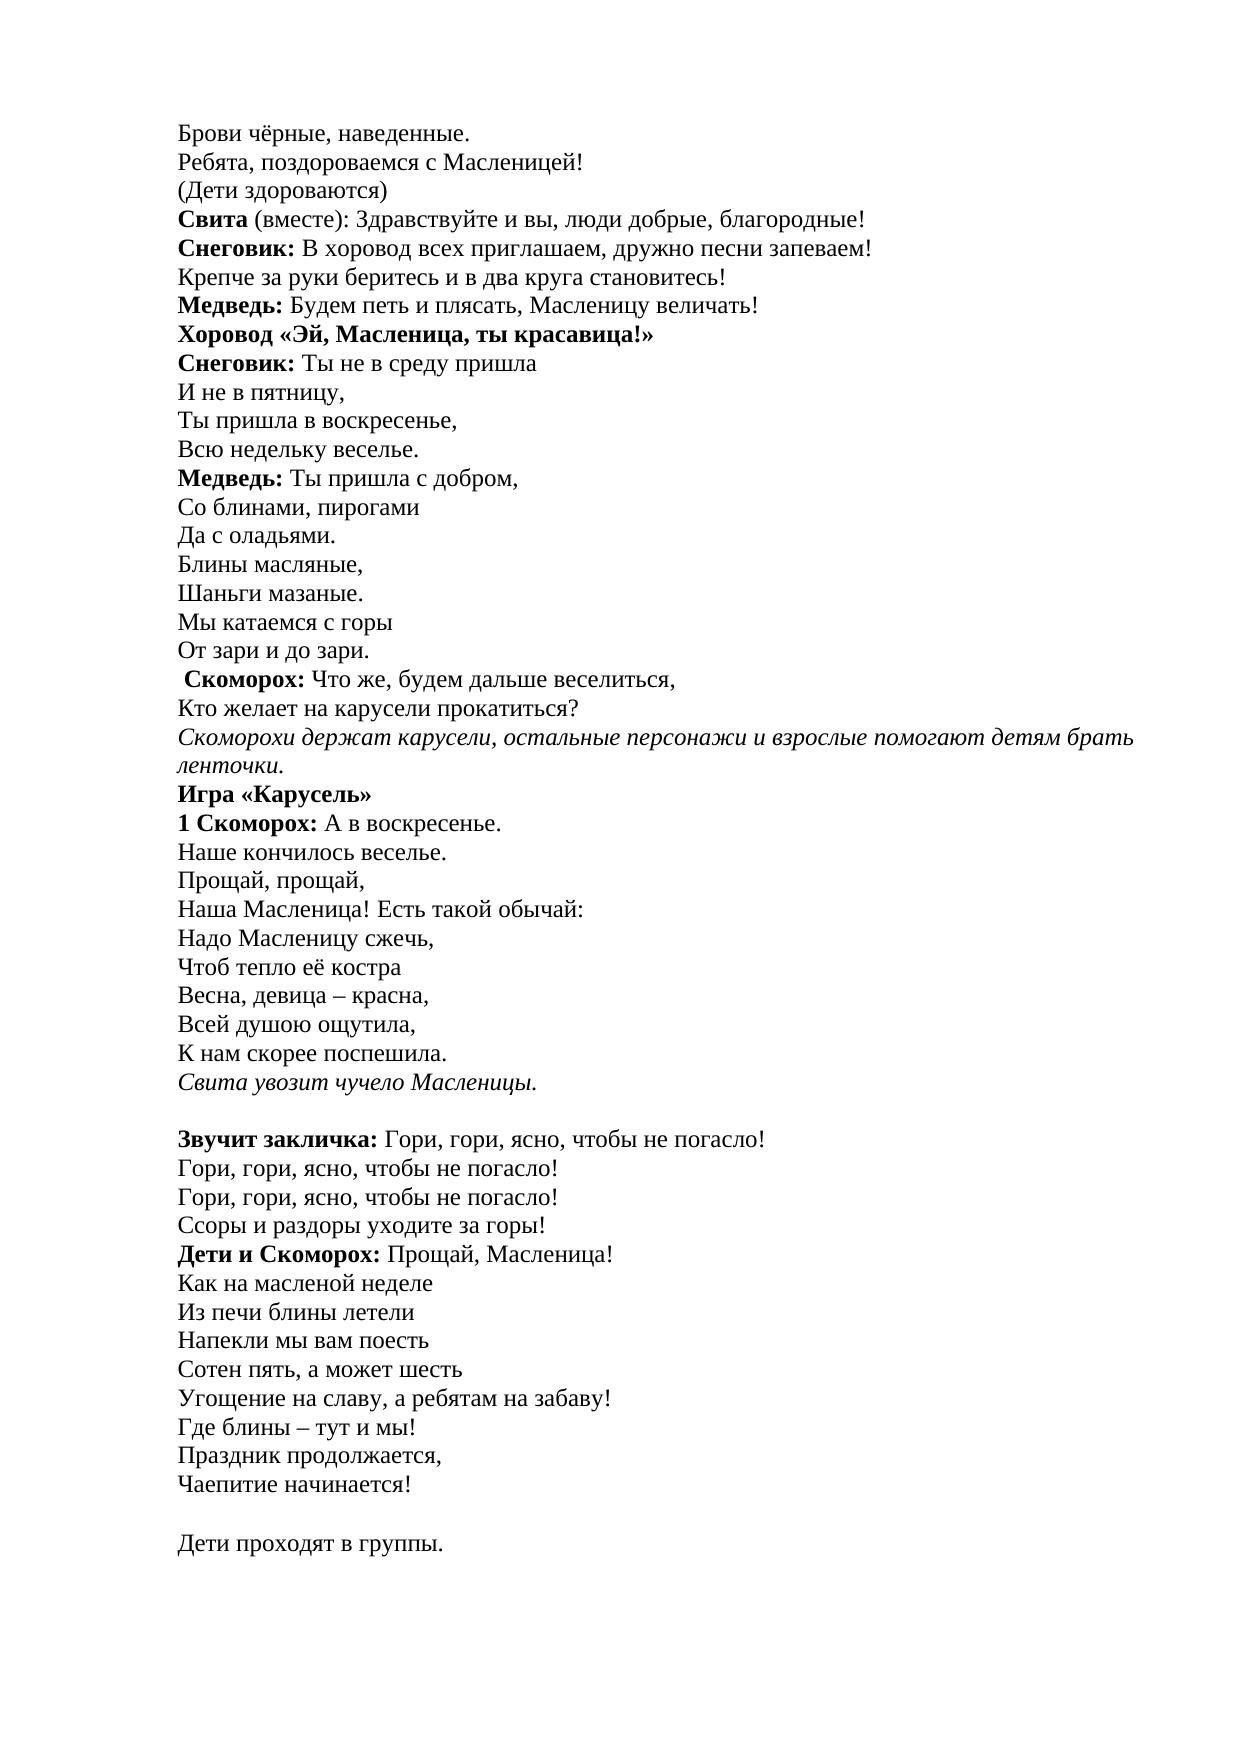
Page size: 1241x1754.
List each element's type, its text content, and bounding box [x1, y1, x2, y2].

text Игра «Карусель» 1 Скоморох: А в воскресенье. Наше кончилось веселье. Прощай, прощай, Наша Масленица! Есть такой обычай: Надо Масленицу сжечь, Чтоб тепло её костра Весна, девица – красна, Всей душою ощутила, К нам скорее поспешила. Свита увозит чучело Масленицы. [177, 779, 1152, 1096]
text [177, 118, 1152, 779]
text Звучит закличка: Гори, гори, ясно, чтобы не погасло! Гори, гори, ясно, чтобы не погасло! Гори, гори, ясно, чтобы не погасло! Ссоры и раздоры уходите за горы! Дети и Скоморох: Прощай, Масленица! [546, 1124, 1152, 1268]
text Как на масленой неделе Из печи блины летели Напекли мы вам поесть Сотен пять, а может шесть Угощение на славу, а ребятам на забаву! Где блины – тут и мы! Праздник продолжается, Чаепитие начинается! [403, 1268, 1152, 1498]
text Дети проходят в группы. [177, 1498, 1152, 1557]
